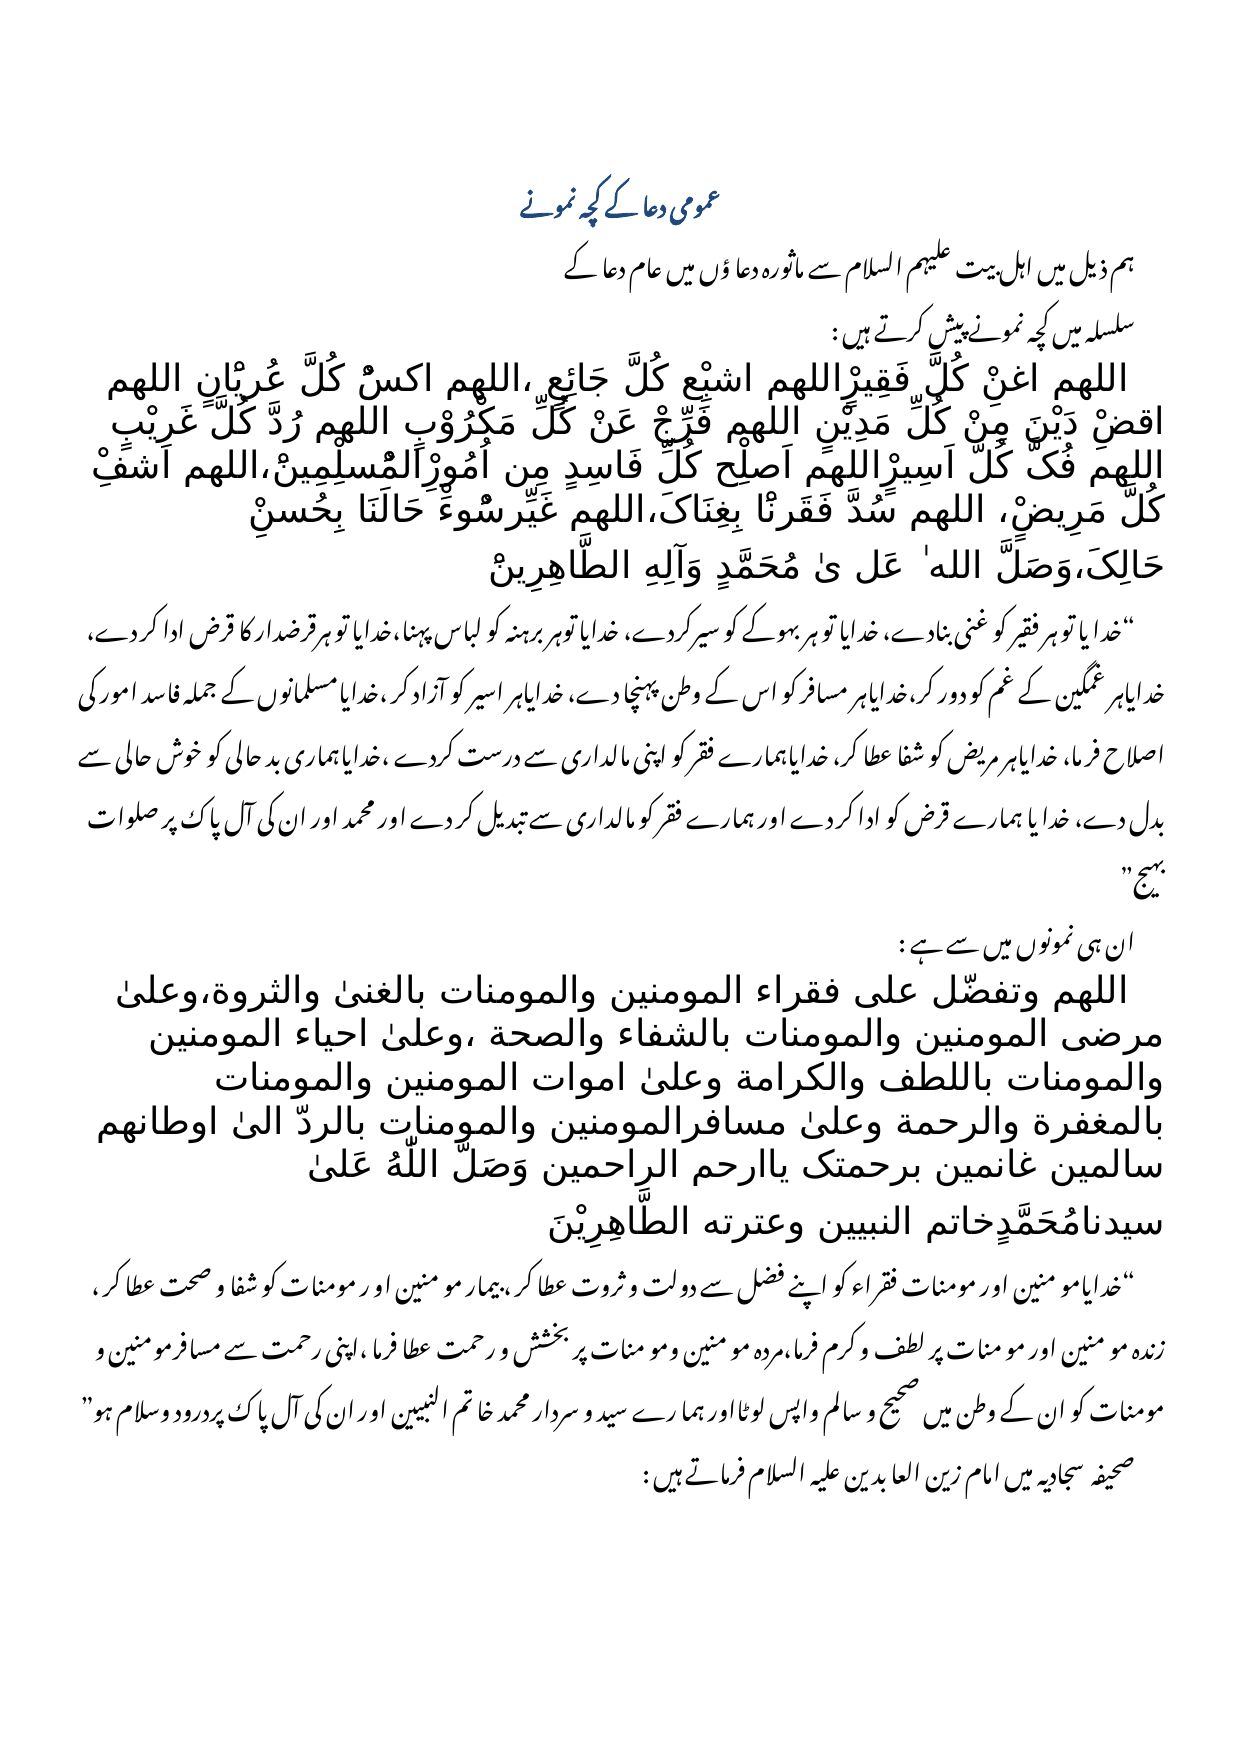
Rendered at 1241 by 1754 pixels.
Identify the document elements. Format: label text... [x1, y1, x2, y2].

text “خدا یا تو ہر فقير کو غنی بنادے، خدایا تو ہر بهوکے کو سيرکردے، خدایا توہر برہنہ کو لباس پہنا،خدایا تو ہرقرضدار کا قرض ادا کر دے، خدایاہر غمگين کے غم کو دور کر،خدایاہر مسافر کو اس کے وطن پہنچا دے، خدایاہر اسير کو آزاد کر ،خدایامسلمانوں کے جملہ فاسد امور کی اصلاح فر ما، خدایاہر مریض کو شفا عطا کر، خدایاہمارے فقر کو اپنی مالداری سے درست کردے ،خدایاہماری بد حالی کو خوش حالی سے بدل دے، خدا یا ہمارے قرض کو ادا کر دے اور ہمارے فقر کو مالداری سے تبدیل کر دے اور محمد اور ان کی آل پاک پر صلوات بهيج” [75, 593, 1165, 906]
subtitle عمومی دعا کے کچه نمونے [75, 169, 1165, 231]
text اللهم اغنِْ کُلَّ فَقِيرٍْاللهم اشبِْع کُلَّ جَائِعٍ ،اللهم اکسُْ کُلَّ عُریَْانٍ اللهم اقضِْ دَیْنَ مِنْ کُلِّ مَدِیْنٍ اللهم فَرِّجْ عَنْ کُلِّ مَکْرُوْبٍ اللهم رُدَّ کُلَّ غَرِیْبٍ اللهم فُکَّ کُلَّ اَسِيرٍْاللهم اَصلِْح کُلِّ فَاسِدٍ مِن اُمُورِْالمُْسلِْمِينَْ،اللهم اشفِْ کُلَّ مَرِیضٍْ، اللهم سُدَّ فَقَرنَْا بِغِنَاکَ،اللهم غَيِّرسُْوءَْ حَالَنَا بِحُسنِْ حَالِکَ،وَصَلَّ الله ٰ عَل یٰ مُحَمَّدٍ وَآلِهِ الطَّاهِرِینَْ [75, 356, 1165, 593]
text ہم ذیل ميں اہل بيت عليہم السلام سے ماثورہ دعا ؤں ميں عام دعا کے [75, 231, 1165, 294]
text صحيفہ سجادیہ ميں امام زین العا بدین عليہ السلام فرماتے ہيں : [75, 1437, 1165, 1499]
text ان ہی نمونوں ميں سے ہے : [75, 906, 1165, 968]
text “خدایامو منين اور مومنات فقراء کو اپنے فضل سے دولت و ثروت عطا کر ، بيمار مو منين او ر مومنات کو شفا و صحت عطا کر ، زندہ مو منين اور مو منات پر لطف و کرم فرما،مردہ مو منين ومو منات پر بخشش و رحمت عطا فرما ،اپنی رحمت سے مسافرمومنين و مومنات کو ان کے وطن ميں صحيح و سالم واپس لوڻااور ہما رے سيد و سردار محمد خا تم النبيين اور ان کی آل پاک پردرود وسلام ہو” [75, 1249, 1165, 1437]
text اللهم وتفضّل علی فقراء المومنين والمومنات بالغنیٰ والثروة،وعلیٰ مرضی المومنين والمومنات بالشفاء والصحة ،وعلیٰ احياء المومنين والمومنات باللطف والکرامة وعلیٰ اموات المومنين والمومنات بالمغفرة والرحمة وعلیٰ مسافرالمومنين والمومنات بالردّ الیٰ اوطانهم سالمين غانمين برحمتک یاارحم الراحمين وَصَلَّ اللّٰهُ عَلیٰ سيدنامُحَمَّدٍخاتم النبيين وعترته الطَّاهِرِیْنَ [75, 968, 1165, 1249]
text سلسلہ ميں کچه نمونے پيش کرتے ہيں : [75, 294, 1165, 356]
